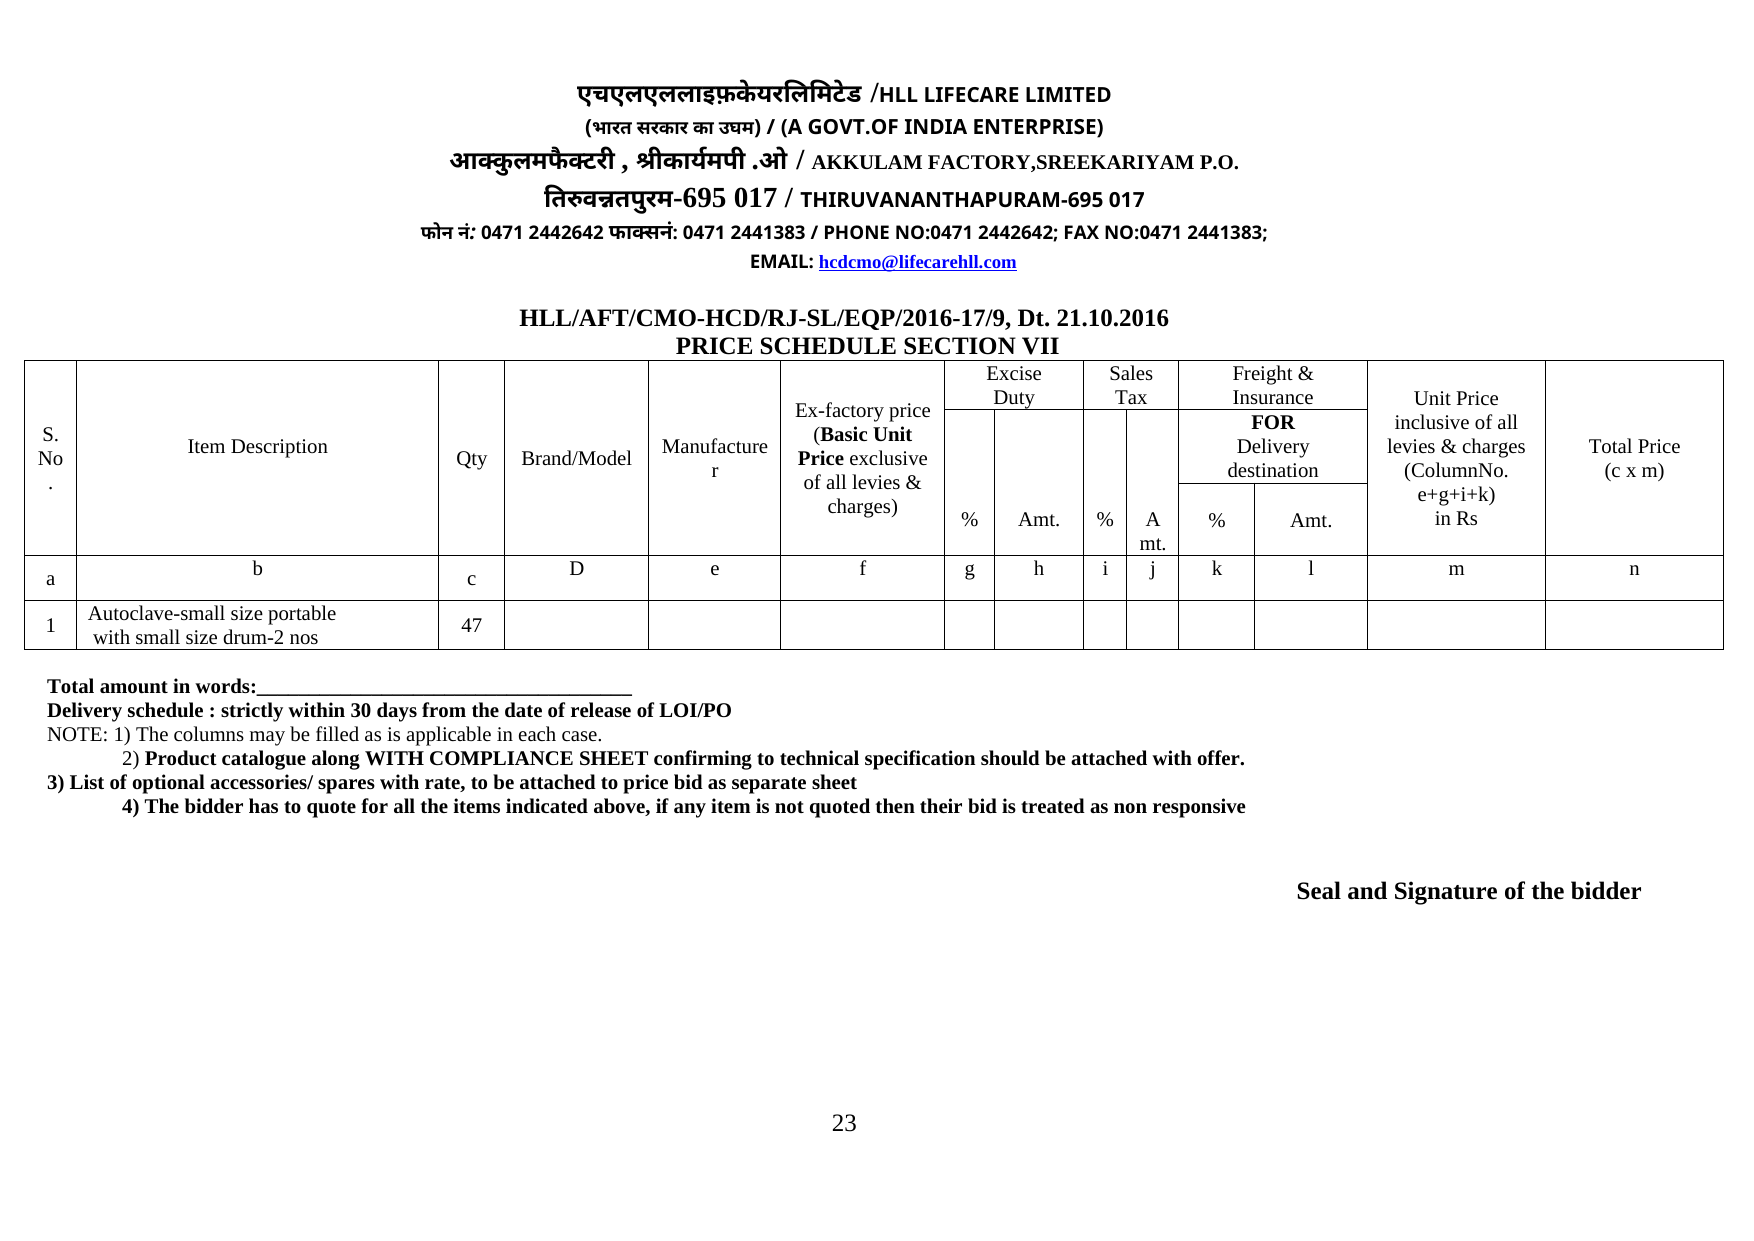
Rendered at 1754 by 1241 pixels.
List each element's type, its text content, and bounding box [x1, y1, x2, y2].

table_cell % [1179, 484, 1254, 555]
table_cell [505, 601, 648, 649]
text 4) The bidder has to quote for all the items indicated above, if any item is not quoted then their bid is treated as non responsive [47, 794, 1641, 818]
text NOTE: 1) The columns may be filled as is applicable in each case. [47, 722, 1641, 746]
table_header Manufacturer [649, 361, 780, 555]
table_cell 47 [439, 601, 504, 649]
table_cell Amt. [1255, 484, 1367, 555]
table_cell i [1084, 556, 1126, 599]
text PRICE SCHEDULE SECTION VII [94, 331, 1641, 360]
table_header Total Price (c x m) [1546, 361, 1723, 555]
text Total amount in words:____________________________________ [47, 674, 1641, 698]
table_cell % [945, 410, 994, 555]
table_cell n [1546, 556, 1723, 599]
table_cell [1368, 601, 1545, 649]
table_cell g [945, 556, 994, 599]
table_cell l [1255, 556, 1367, 599]
table_cell h [995, 556, 1083, 599]
table_cell [1546, 601, 1723, 649]
table_cell Autoclave-small size portable with small size drum-2 nos [77, 601, 438, 649]
table_cell m [1368, 556, 1545, 599]
text Delivery schedule : strictly within 30 days from the date of release of LOI/PO [47, 698, 1641, 722]
table_cell f [781, 556, 944, 599]
text 3) List of optional accessories/ spares with rate, to be attached to price bid as separate sheet [47, 770, 1641, 794]
table_cell [1255, 601, 1367, 649]
table_cell 1 [25, 601, 76, 649]
table_header Qty [439, 361, 504, 555]
table_header Item Description [77, 361, 438, 555]
table_header Ex-factory price (Basic Unit Price exclusive of all levies & charges) [781, 361, 944, 555]
table_cell [781, 601, 944, 649]
table_cell D [505, 556, 648, 599]
table_cell k [1179, 556, 1254, 599]
table_header Brand/Model [505, 361, 648, 555]
table_cell c [439, 556, 504, 599]
text Seal and Signature of the bidder [47, 876, 1641, 904]
table_cell [945, 601, 994, 649]
table_cell e [649, 556, 780, 599]
table_cell [1084, 601, 1126, 649]
table_header Unit Price inclusive of all levies & charges (ColumnNo. e+g+i+k) in Rs [1368, 361, 1545, 555]
table_cell j [1127, 556, 1178, 599]
table_cell a [25, 556, 76, 599]
table_header S. No. [25, 361, 76, 555]
table_cell b [77, 556, 438, 599]
table_cell % [1084, 410, 1126, 555]
table_cell Amt. [995, 410, 1083, 555]
text 2) Product catalogue along WITH COMPLIANCE SHEET confirming to technical specification should be attached with offer. [47, 746, 1641, 770]
table_cell [1179, 601, 1254, 649]
table_cell [1127, 601, 1178, 649]
table_cell [995, 601, 1083, 649]
table_cell [649, 601, 780, 649]
